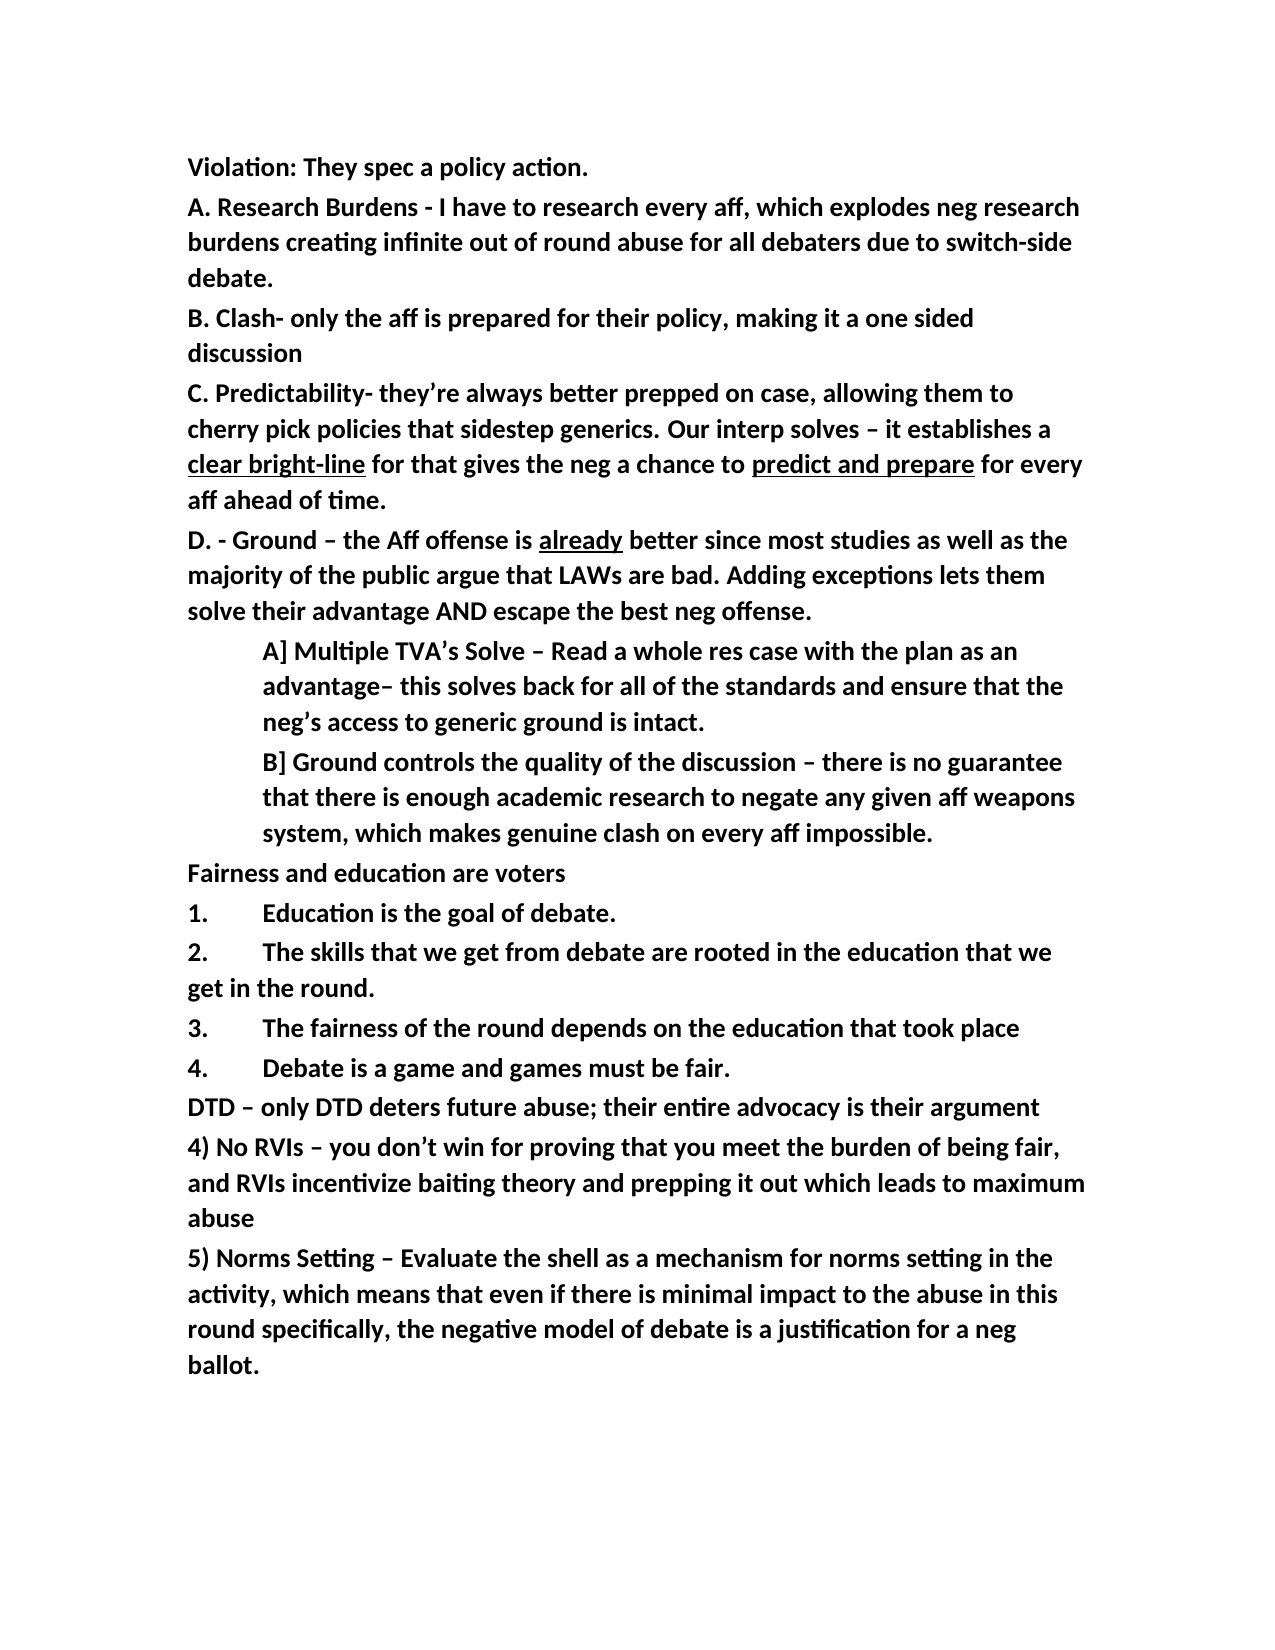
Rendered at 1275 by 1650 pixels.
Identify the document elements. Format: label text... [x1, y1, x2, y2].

subtitle B] Ground controls the quality of the discussion – there is no guarantee that there is enough academic research to negate any given aff weapons system, which makes genuine clash on every aff impossible. [262, 745, 1087, 849]
subtitle Fairness and education are voters [187, 856, 1087, 889]
subtitle B. Clash- only the aff is prepared for their policy, making it a one sided discussion [187, 301, 1087, 369]
subtitle A. Research Burdens - I have to research every aff, which explodes neg research burdens creating infinite out of round abuse for all debaters due to switch-side debate. [187, 190, 1087, 294]
subtitle 5) Norms Setting – Evaluate the shell as a mechanism for norms setting in the activity, which means that even if there is minimal impact to the abuse in this round specifically, the negative model of debate is a justification for a neg ballot. [187, 1241, 1087, 1381]
subtitle A] Multiple TVA’s Solve – Read a whole res case with the plan as an advantage– this solves back for all of the standards and ensure that the neg’s access to generic ground is intact. [262, 634, 1087, 738]
subtitle 4) No RVIs – you don’t win for proving that you meet the burden of being fair, and RVIs incentivize baiting theory and prepping it out which leads to maximum abuse [187, 1130, 1087, 1235]
subtitle DTD – only DTD deters future abuse; their entire advocacy is their argument [187, 1091, 1087, 1124]
subtitle Education is the goal of debate. [187, 896, 1087, 929]
subtitle The skills that we get from debate are rooted in the education that we get in the round. [187, 936, 1087, 1004]
subtitle The fairness of the round depends on the education that took place [187, 1011, 1087, 1044]
subtitle C. Predictability- they’re always better prepped on case, allowing them to cherry pick policies that sidestep generics. Our interp solves – it establishes a clear bright-line for that gives the neg a chance to predict and prepare for every aff ahead of time. [187, 376, 1087, 516]
subtitle D. - Ground – the Aff offense is already better since most studies as well as the majority of the public argue that LAWs are bad. Adding exceptions lets them solve their advantage AND escape the best neg offense. [187, 523, 1087, 627]
subtitle Debate is a game and games must be fair. [187, 1051, 1087, 1084]
subtitle Violation: They spec a policy action. [187, 150, 1087, 183]
